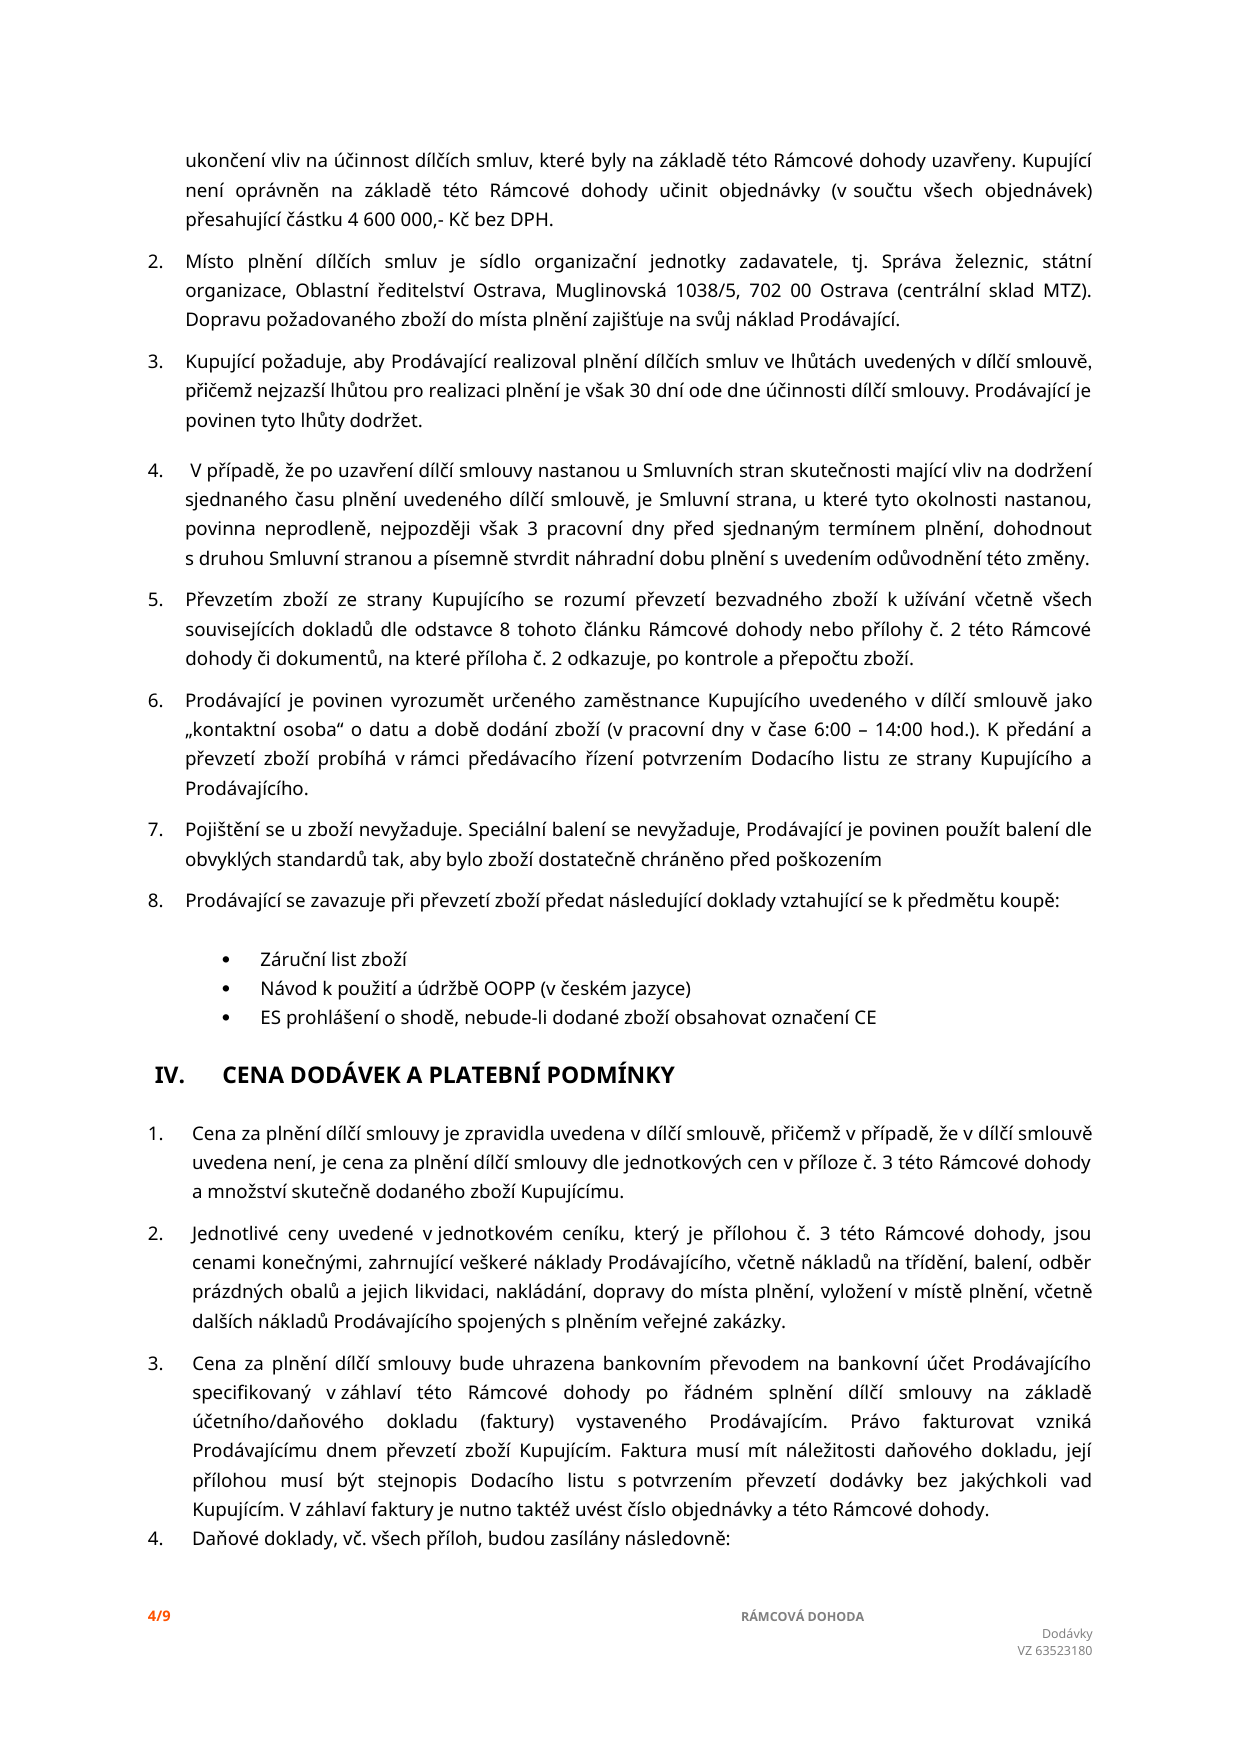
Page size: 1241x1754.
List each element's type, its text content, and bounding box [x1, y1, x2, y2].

subtitle Cena za plnění dílčí smlouvy bude uhrazena bankovním převodem na bankovní účet Prodávajícího specifikovaný v záhlaví této Rámcové dohody po řádném splnění dílčí smlouvy na základě účetního/daňového dokladu (faktury) vystaveného Prodávajícím. Právo fakturovat vzniká Prodávajícímu dnem převzetí zboží Kupujícím. Faktura musí mít náležitosti daňového dokladu, její přílohou musí být stejnopis Dodacího listu s potvrzením převzetí dodávky bez jakýchkoli vad Kupujícím. V záhlaví faktury je nutno taktéž uvést číslo objednávky a této Rámcové dohody. [148, 1350, 1093, 1522]
list Místo plnění dílčích smluv je sídlo organizační jednotky zadavatele, tj. Správa železnic, státní organizace, Oblastní ředitelství Ostrava, Muglinovská 1038/5, 702 00 Ostrava (centrální sklad MTZ). Dopravu požadovaného zboží do místa plnění zajišťuje na svůj náklad Prodávající. [148, 248, 1093, 332]
subtitle Cena za plnění dílčí smlouvy je zpravidla uvedena v dílčí smlouvě, přičemž v případě, že v dílčí smlouvě uvedena není, je cena za plnění dílčí smlouvy dle jednotkových cen v příloze č. 3 této Rámcové dohody a množství skutečně dodaného zboží Kupujícímu. [148, 1120, 1093, 1204]
subtitle Daňové doklady, vč. všech příloh, budou zasílány následovně: [148, 1525, 1093, 1551]
list ES prohlášení o shodě, nebude-li dodané zboží obsahovat označení CE [223, 1005, 1093, 1030]
list Návod k použití a údržbě OOPP (v českém jazyce) [223, 975, 1093, 1001]
subtitle Jednotlivé ceny uvedené v jednotkovém ceníku, který je přílohou č. 3 této Rámcové dohody, jsou cenami konečnými, zahrnující veškeré náklady Prodávajícího, včetně nákladů na třídění, balení, odběr prázdných obalů a jejich likvidaci, nakládání, dopravy do místa plnění, vyložení v místě plnění, včetně dalších nákladů Prodávajícího spojených s plněním veřejné zakázky. [148, 1220, 1093, 1333]
list Převzetím zboží ze strany Kupujícího se rozumí převzetí bezvadného zboží k užívání včetně všech souvisejících dokladů dle odstavce 8 tohoto článku Rámcové dohody nebo přílohy č. 2 této Rámcové dohody či dokumentů, na které příloha č. 2 odkazuje, po kontrole a přepočtu zboží. [148, 587, 1093, 671]
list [148, 148, 1093, 232]
subtitle Prodávající je povinen vyrozumět určeného zaměstnance Kupujícího uvedeného v dílčí smlouvě jako „kontaktní osoba“ o datu a době dodání zboží (v pracovní dny v čase 6:00 – 14:00 hod.). K předání a převzetí zboží probíhá v rámci předávacího řízení potvrzením Dodacího listu ze strany Kupujícího a Prodávajícího. [148, 687, 1093, 800]
list Prodávající se zavazuje při převzetí zboží předat následující doklady vztahující se k předmětu koupě: [148, 888, 1093, 913]
list V případě, že po uzavření dílčí smlouvy nastanou u Smluvních stran skutečnosti mající vliv na dodržení sjednaného času plnění uvedeného dílčí smlouvě, je Smluvní strana, u které tyto okolnosti nastanou, povinna neprodleně, nejpozději však 3 pracovní dny před sjednaným termínem plnění, dohodnout s druhou Smluvní stranou a písemně stvrdit náhradní dobu plnění s uvedením odůvodnění této změny. [148, 457, 1093, 570]
subtitle Pojištění se u zboží nevyžaduje. Speciální balení se nevyžaduje, Prodávající je povinen použít balení dle obvyklých standardů tak, aby bylo zboží dostatečně chráněno před poškozením [148, 817, 1093, 871]
list CENA DODÁVEK A PLATEBNÍ PODMÍNKY [185, 1059, 1093, 1090]
list Záruční list zboží [223, 946, 1093, 972]
list Kupující požaduje, aby Prodávající realizoval plnění dílčích smluv ve lhůtách uvedených v dílčí smlouvě, přičemž nejzazší lhůtou pro realizaci plnění je však 30 dní ode dne účinnosti dílčí smlouvy. Prodávající je povinen tyto lhůty dodržet. [148, 348, 1093, 432]
